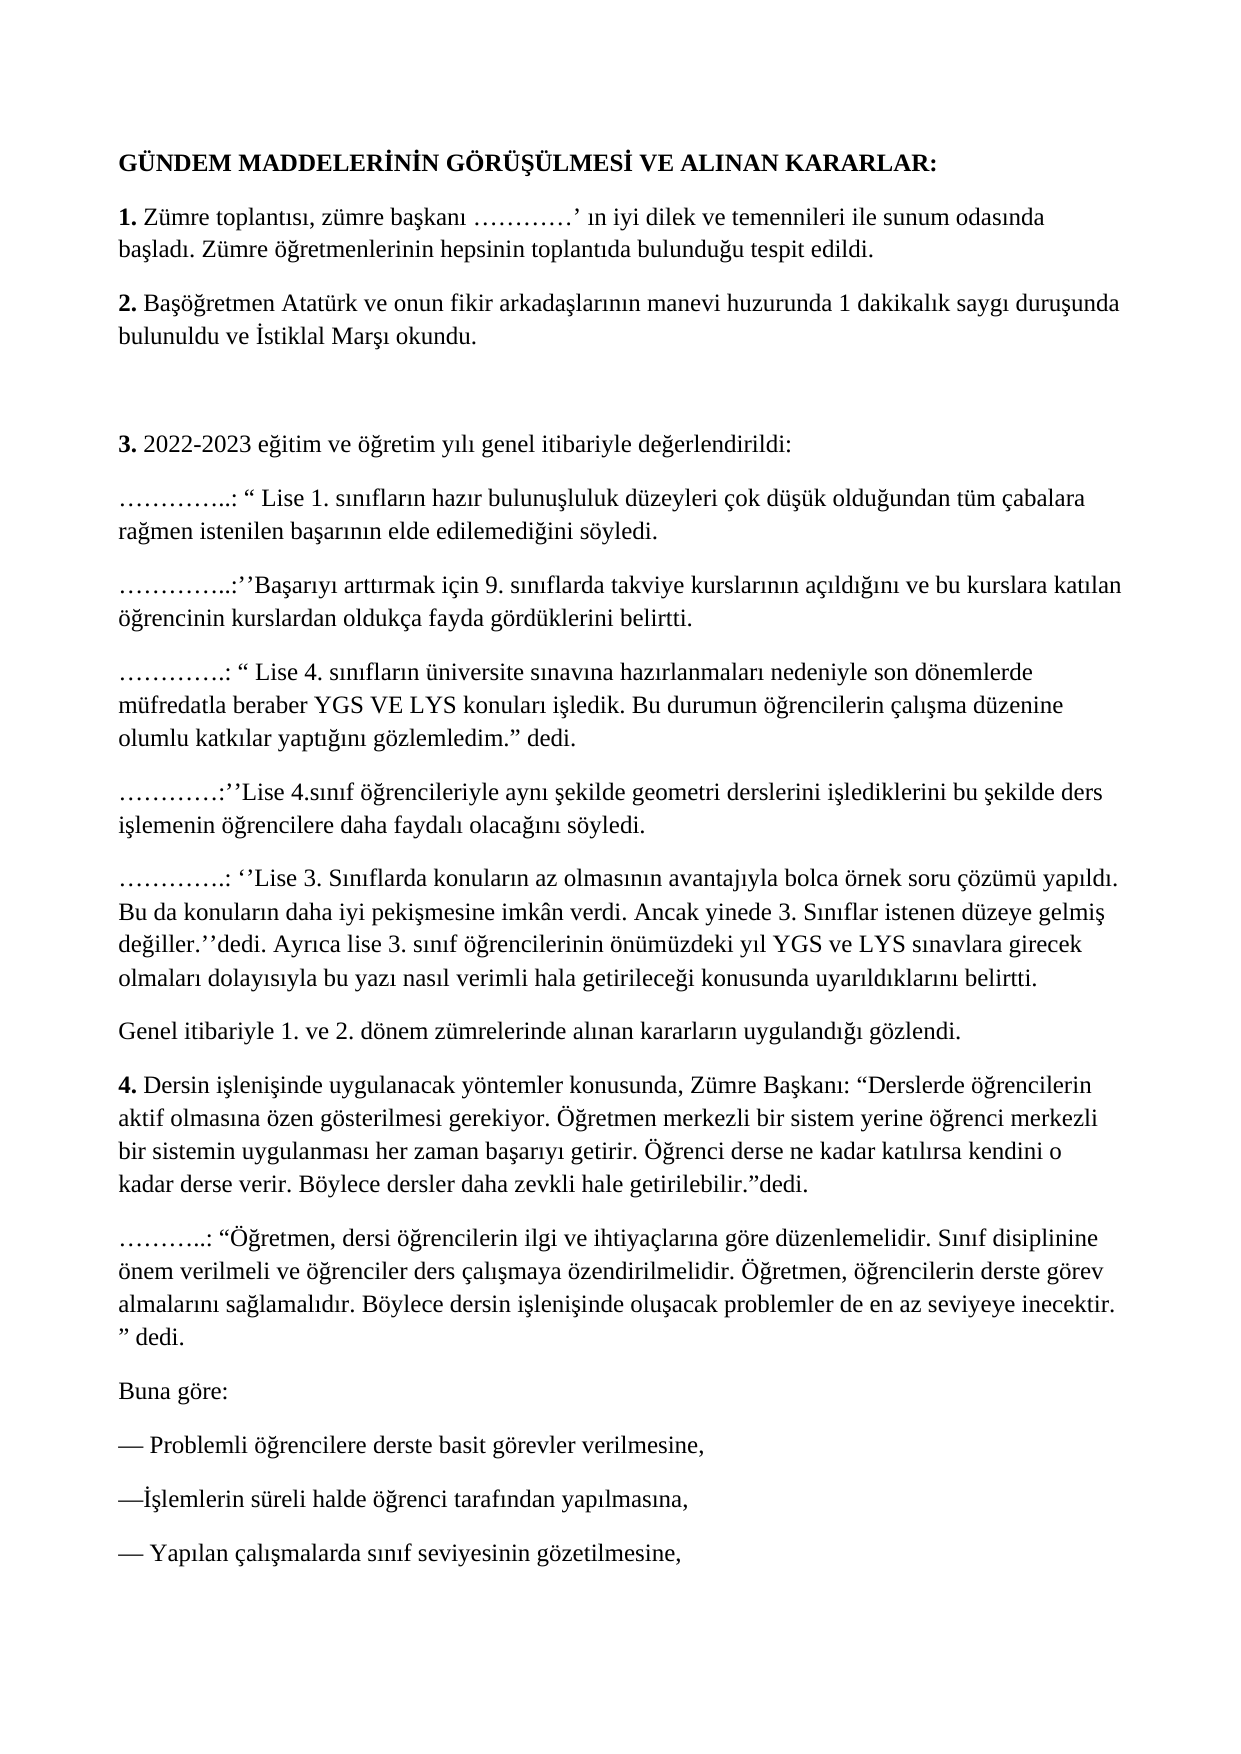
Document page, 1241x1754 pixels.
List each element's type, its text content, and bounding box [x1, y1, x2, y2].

text —İşlemlerin süreli halde öğrenci tarafından yapılmasına, [118, 1484, 1122, 1513]
text Buna göre: [118, 1376, 1122, 1405]
text …………:’’Lise 4.sınıf öğrencileriyle aynı şekilde geometri derslerini işlediklerini bu şekilde ders işlemenin öğrencilere daha faydalı olacağını söyledi. [118, 777, 1122, 838]
text …………..: “ Lise 1. sınıfların hazır bulunuşluluk düzeyleri çok düşük olduğundan tüm çabalara rağmen istenilen başarının elde edilemediğini söyledi. [118, 483, 1122, 545]
text …………..:’’Başarıyı arttırmak için 9. sınıflarda takviye kurslarının açıldığını ve bu kurslara katılan öğrencinin kurslardan oldukça fayda gördüklerini belirtti. [118, 570, 1122, 632]
text ………….: “ Lise 4. sınıfların üniversite sınavına hazırlanmaları nedeniyle son dönemlerde müfredatla beraber YGS VE LYS konuları işledik. Bu durumun öğrencilerin çalışma düzenine olumlu katkılar yaptığını gözlemledim.” dedi. [118, 657, 1122, 752]
text GÜNDEM MADDELERİNİN GÖRÜŞÜLMESİ VE ALINAN KARARLAR: [118, 148, 1122, 176]
text Genel itibariyle 1. ve 2. dönem zümrelerinde alınan kararların uygulandığı gözlendi. [118, 1016, 1122, 1045]
text 1. Zümre toplantısı, zümre başkanı …………’ ın iyi dilek ve temennileri ile sunum odasında başladı. Zümre öğretmenlerinin hepsinin toplantıda bulunduğu tespit edildi. [118, 202, 1122, 263]
text — Problemli öğrencilere derste basit görevler verilmesine, [118, 1430, 1122, 1459]
text — Yapılan çalışmalarda sınıf seviyesinin gözetilmesine, [118, 1538, 1122, 1566]
text 3. 2022-2023 eğitim ve öğretim yılı genel itibariyle değerlendirildi: [118, 429, 1122, 458]
text ………..: “Öğretmen, dersi öğrencilerin ilgi ve ihtiyaçlarına göre düzenlemelidir. Sınıf disiplinine önem verilmeli ve öğrenciler ders çalışmaya özendirilmelidir. Öğretmen, öğrencilerin derste görev almalarını sağlamalıdır. Böylece dersin işlenişinde oluşacak problemler de en az seviyeye inecektir. ” dedi. [118, 1223, 1122, 1351]
text 4. Dersin işlenişinde uygulanacak yöntemler konusunda, Zümre Başkanı: “Derslerde öğrencilerin aktif olmasına özen gösterilmesi gerekiyor. Öğretmen merkezli bir sistem yerine öğrenci merkezli bir sistemin uygulanması her zaman başarıyı getirir. Öğrenci derse ne kadar katılırsa kendini o kadar derse verir. Böylece dersler daha zevkli hale getirilebilir.”dedi. [118, 1070, 1122, 1198]
text ………….: ‘’Lise 3. Sınıflarda konuların az olmasının avantajıyla bolca örnek soru çözümü yapıldı. Bu da konuların daha iyi pekişmesine imkân verdi. Ancak yinede 3. Sınıflar istenen düzeye gelmiş değiller.’’dedi. Ayrıca lise 3. sınıf öğrencilerinin önümüzdeki yıl YGS ve LYS sınavlara girecek olmaları dolayısıyla bu yazı nasıl verimli hala getirileceği konusunda uyarıldıklarını belirtti. [118, 863, 1122, 991]
text 2. Başöğretmen Atatürk ve onun fikir arkadaşlarının manevi huzurunda 1 dakikalık saygı duruşunda bulunuldu ve İstiklal Marşı okundu. [118, 288, 1122, 350]
